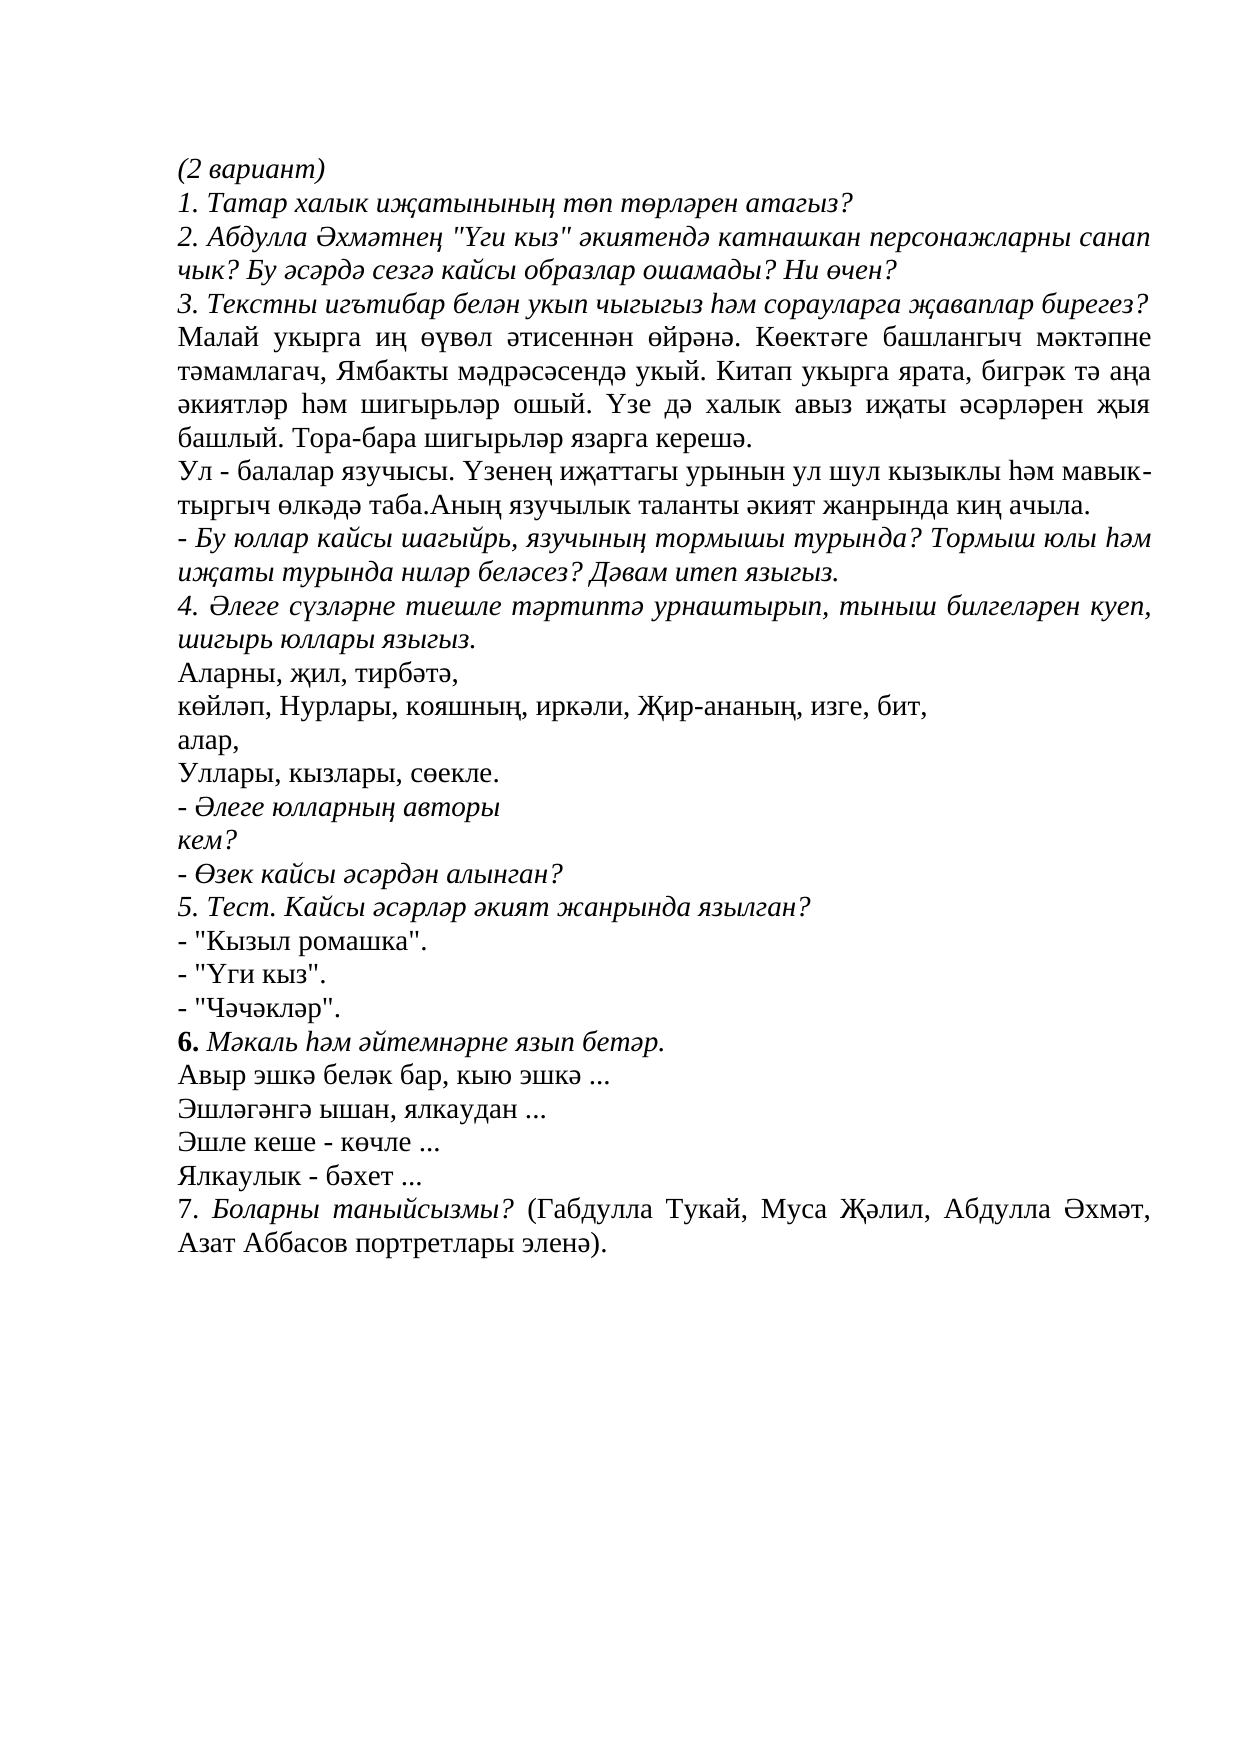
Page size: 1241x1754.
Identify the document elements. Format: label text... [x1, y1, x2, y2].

text - Өзек кайсы әсәрдән алынган? [177, 856, 1152, 889]
text 4. Әлеге сүзләрне тиешле тәртиптә урнаштырып, тыныш билгеләрен куеп, шигырь юллары языгыз. [177, 588, 1152, 655]
text - "Кызыл ромашка". [177, 923, 1152, 957]
text көйләп, Нурлары, кояшның, иркәли, Җир-ананың, изге, бит, [177, 688, 1152, 722]
text Ялкаулык - бәхет ... [177, 1158, 1152, 1191]
text 2. Абдулла Әхмәтнең "Үги кыз" әкиятендә катнашкан персонажларны санап чык? Бу әсәрдә сезгә кайсы образлар ошамады? Ни өчен? [177, 219, 1152, 286]
text - Әлеге юлларның авторы [177, 789, 1152, 822]
text - "Үги кыз". [177, 957, 1152, 990]
text (2 вариант) [177, 152, 1152, 185]
text 3. Текстны игътибар белән укып чыгыгыз һәм сорауларга җаваплар бирегез? [177, 286, 1152, 319]
text - Бу юллар кайсы шагыйрь, язучының тормышы турында? Тормыш юлы һәм иҗаты турында ниләр беләсез? Дәвам итеп языгыз. [177, 521, 1152, 588]
text Эшләгәнгә ышан, ялкаудан ... [177, 1091, 1152, 1124]
text Ул - балалар язучысы. Үзенең иҗаттагы урынын ул шул кызыклы һәм мавыктыргыч өлкәдә таба.Аның язучылык таланты әкият жанрында киң ачыла. [177, 453, 1152, 521]
text Эшле кеше - көчле ... [177, 1124, 1152, 1158]
text 7. Боларны таныйсызмы? (Габдулла Тукай, Муса Җәлил, Абдулла Әхмәт, Азат Аббасов портретлары эленә). [177, 1191, 1152, 1258]
text 6. Мәкаль һәм әйтемнәрне язып бетәр. [177, 1024, 1152, 1057]
text алар, [177, 722, 1152, 755]
text 1. Татар халык иҗатынының төп төрләрен атагыз? [177, 185, 1152, 219]
text 5. Тест. Кайсы әсәрләр әкият жанрында язылган? [177, 889, 1152, 923]
text Авыр эшкә беләк бар, кыю эшкә ... [177, 1057, 1152, 1091]
text - "Чәчәкләр". [177, 990, 1152, 1024]
text Аларны, җил, тирбәтә, [177, 655, 1152, 688]
text Малай укырга иң өүвөл әтисеннән өйрәнә. Көектәге башлангыч мәктәпне тәмамлагач, Ямбакты мәдрәсәсендә укый. Китап укырга ярата, бигрәк тә аңа әкиятләр һәм шигырьләр ошый. Үзе дә халык авыз иҗаты әсәрләрен җыя башлый. Тора-бара шигырьләр язарга керешә. [177, 319, 1152, 453]
text кем? [177, 822, 1152, 856]
text Уллары, кызлары, сөекле. [177, 755, 1152, 789]
